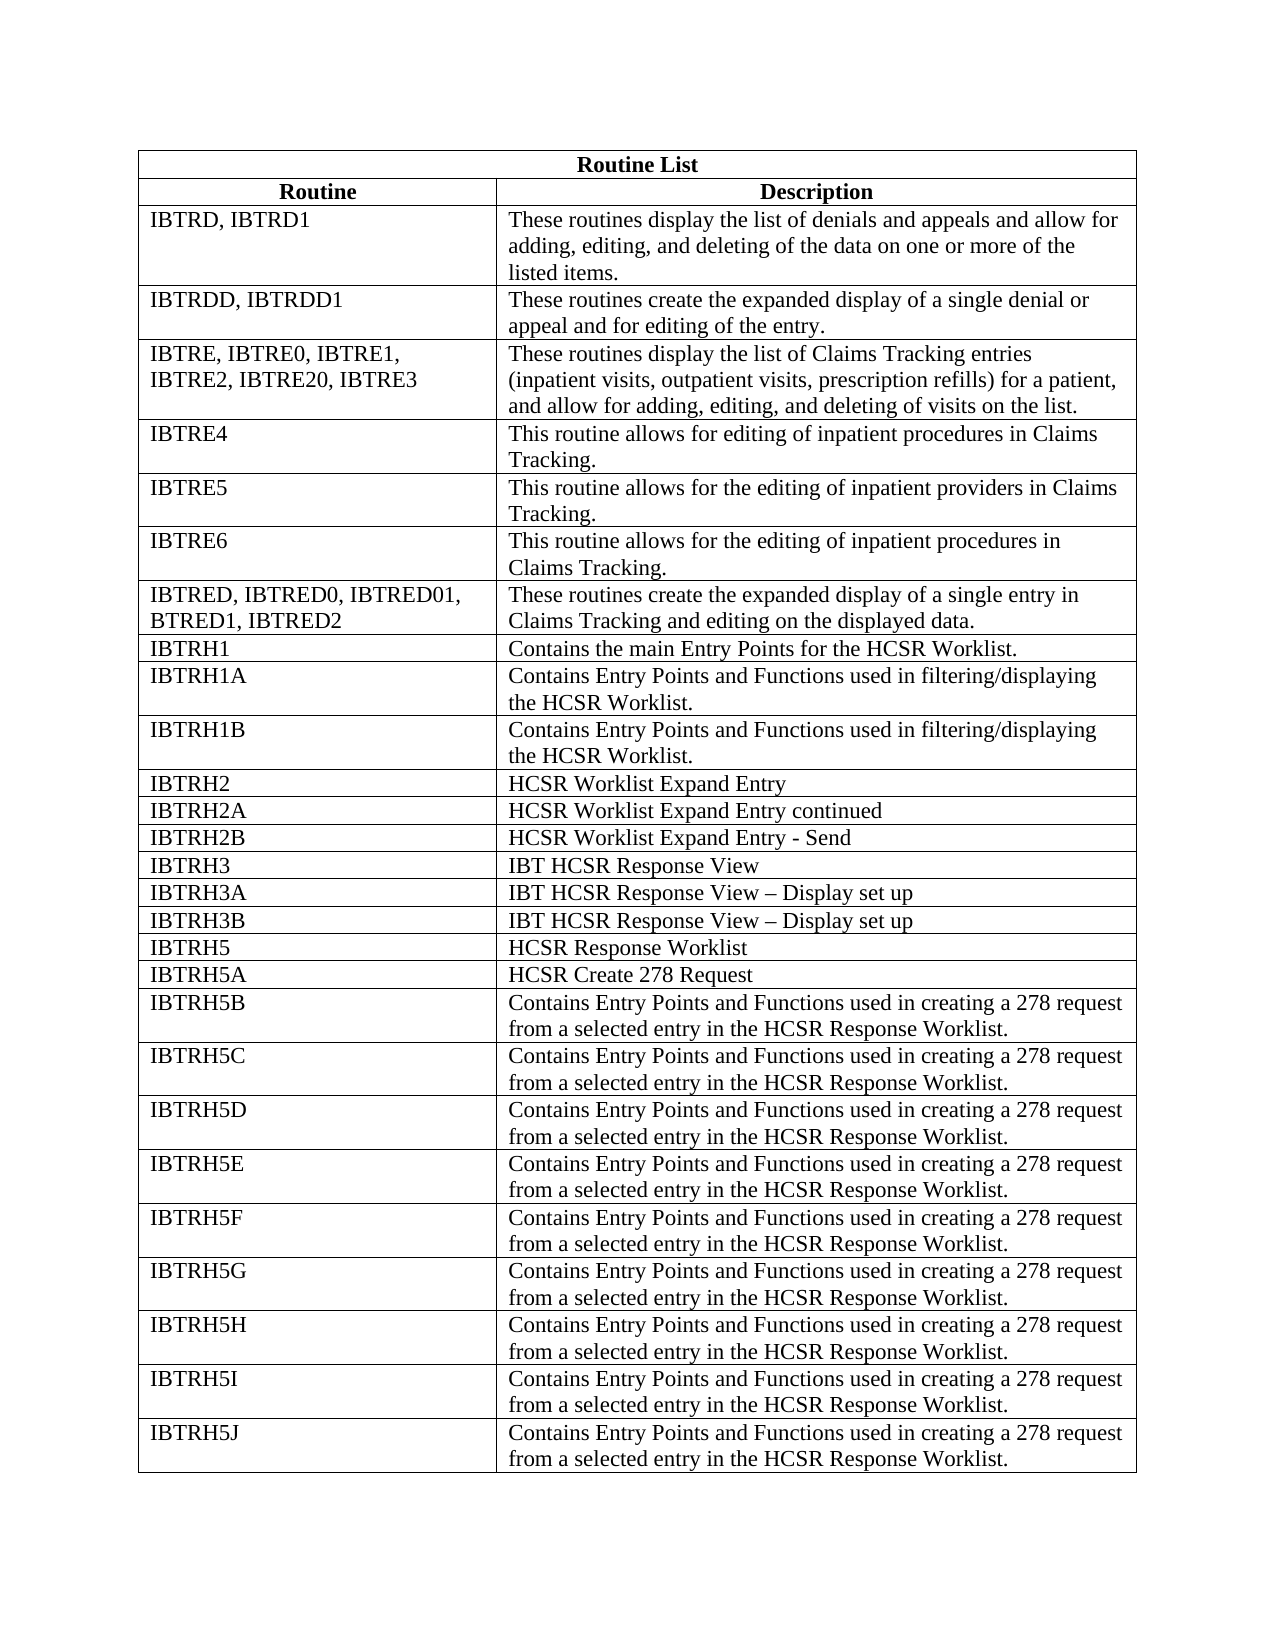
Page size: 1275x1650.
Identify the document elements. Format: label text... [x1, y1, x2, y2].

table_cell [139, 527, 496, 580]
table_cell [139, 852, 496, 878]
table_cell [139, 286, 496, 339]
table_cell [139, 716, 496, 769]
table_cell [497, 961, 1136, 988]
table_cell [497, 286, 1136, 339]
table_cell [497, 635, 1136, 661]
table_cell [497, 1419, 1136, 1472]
table_cell Description [497, 179, 1136, 205]
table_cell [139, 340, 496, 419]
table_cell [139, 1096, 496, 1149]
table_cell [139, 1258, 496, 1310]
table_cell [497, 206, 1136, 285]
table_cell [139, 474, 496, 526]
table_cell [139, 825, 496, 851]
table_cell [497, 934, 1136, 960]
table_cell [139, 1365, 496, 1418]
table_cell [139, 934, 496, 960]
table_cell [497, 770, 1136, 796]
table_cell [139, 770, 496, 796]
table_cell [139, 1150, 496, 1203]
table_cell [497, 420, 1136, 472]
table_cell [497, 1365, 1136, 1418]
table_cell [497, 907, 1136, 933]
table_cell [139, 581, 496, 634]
table_cell Routine [139, 179, 496, 205]
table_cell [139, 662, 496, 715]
table_header Routine List [139, 151, 1136, 177]
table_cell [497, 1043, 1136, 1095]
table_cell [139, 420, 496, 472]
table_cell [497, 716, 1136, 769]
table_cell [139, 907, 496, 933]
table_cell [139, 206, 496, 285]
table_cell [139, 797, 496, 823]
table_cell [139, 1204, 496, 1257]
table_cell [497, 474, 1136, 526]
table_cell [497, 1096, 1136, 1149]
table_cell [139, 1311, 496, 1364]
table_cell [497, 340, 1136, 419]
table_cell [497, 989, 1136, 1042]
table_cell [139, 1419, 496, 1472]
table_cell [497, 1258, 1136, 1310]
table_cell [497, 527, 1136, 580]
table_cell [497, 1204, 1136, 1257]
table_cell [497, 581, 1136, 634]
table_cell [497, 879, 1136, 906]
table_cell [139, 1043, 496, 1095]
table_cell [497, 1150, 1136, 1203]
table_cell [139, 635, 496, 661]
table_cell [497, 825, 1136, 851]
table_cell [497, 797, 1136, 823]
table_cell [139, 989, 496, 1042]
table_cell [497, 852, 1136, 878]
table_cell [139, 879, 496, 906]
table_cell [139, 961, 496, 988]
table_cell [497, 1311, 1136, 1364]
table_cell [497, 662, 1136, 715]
